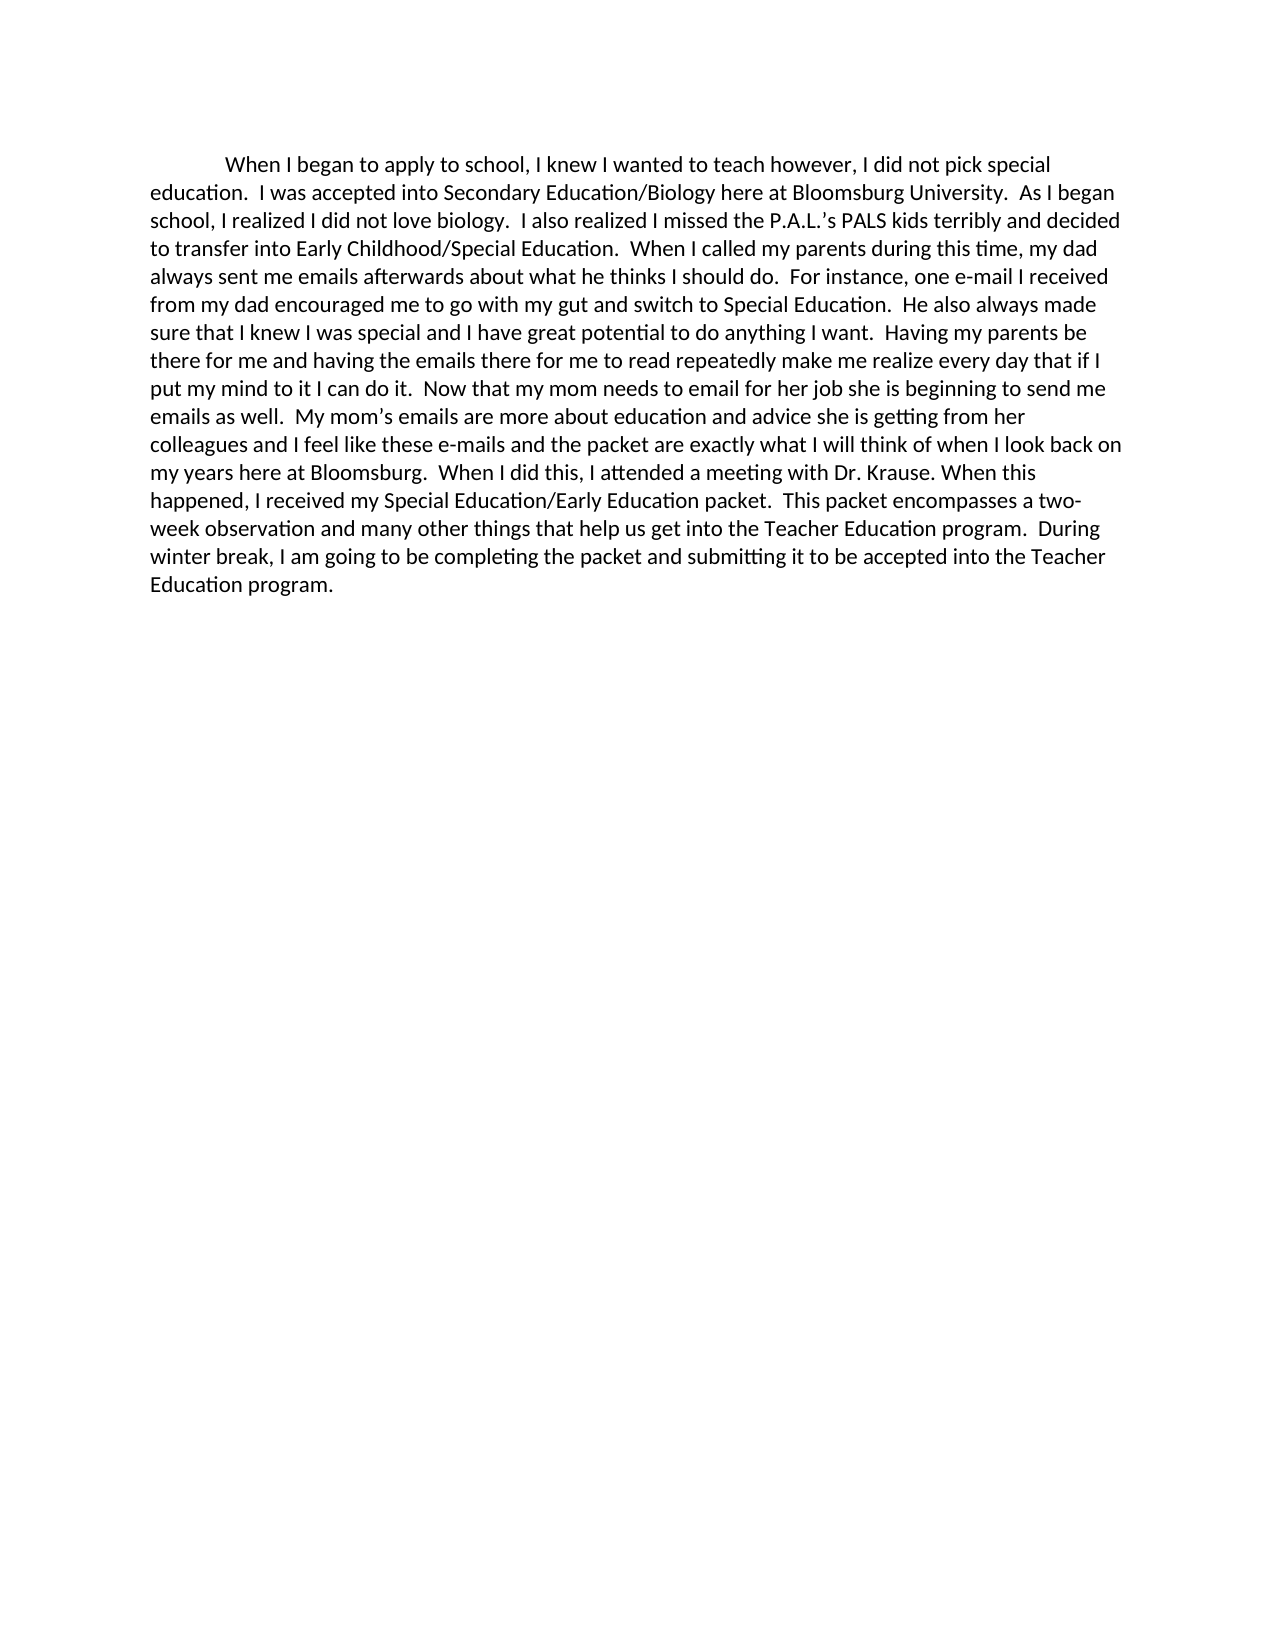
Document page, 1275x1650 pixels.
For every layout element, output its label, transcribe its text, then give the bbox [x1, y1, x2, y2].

text When I began to apply to school, I knew I wanted to teach however, I did not pick special education. I was accepted into Secondary Education/Biology here at Bloomsburg University. As I began school, I realized I did not love biology. I also realized I missed the P.A.L.’s PALS kids terribly and decided to transfer into Early Childhood/Special Education. When I called my parents during this time, my dad always sent me emails afterwards about what he thinks I should do. For instance, one e-mail I received from my dad encouraged me to go with my gut and switch to Special Education. He also always made sure that I knew I was special and I have great potential to do anything I want. Having my parents be there for me and having the emails there for me to read repeatedly make me realize every day that if I put my mind to it I can do it. Now that my mom needs to email for her job she is beginning to send me emails as well. My mom’s emails are more about education and advice she is getting from her colleagues and I feel like these e-mails and the packet are exactly what I will think of when I look back on my years here at Bloomsburg. When I did this, I attended a meeting with Dr. Krause. When this happened, I received my Special Education/Early Education packet. This packet encompasses a two-week observation and many other things that help us get into the Teacher Education program. During winter break, I am going to be completing the packet and submitting it to be accepted into the Teacher Education program. [150, 150, 1125, 598]
